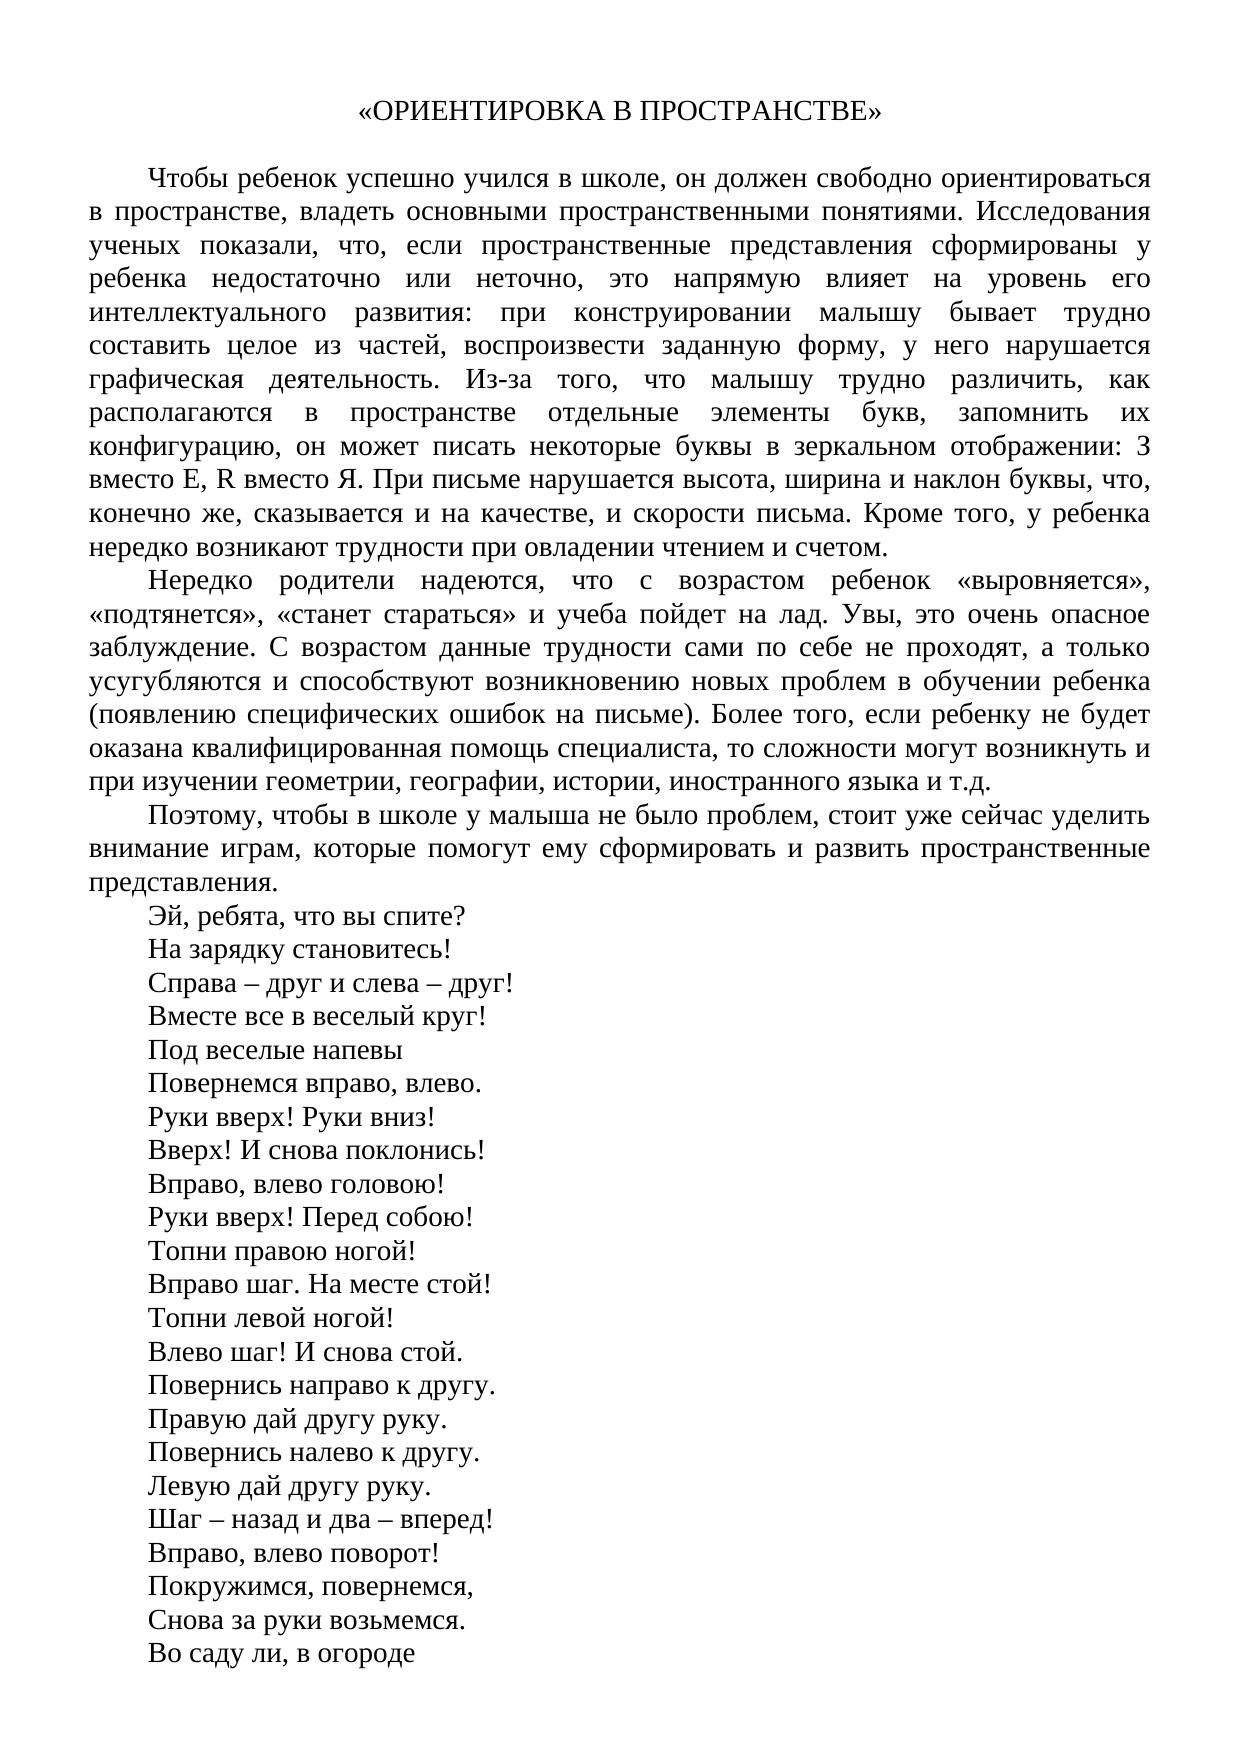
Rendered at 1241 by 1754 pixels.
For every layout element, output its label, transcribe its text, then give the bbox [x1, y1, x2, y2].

text Шаг – назад и два – вперед! [89, 1501, 1152, 1535]
text Топни левой ногой! [89, 1300, 1152, 1334]
text На зарядку становитесь! [89, 931, 1152, 965]
text Во саду ли, в огороде [89, 1636, 1152, 1669]
text Повернись направо к другу. [89, 1367, 1152, 1401]
text Топни правою ногой! [89, 1233, 1152, 1267]
text Повернемся вправо, влево. [89, 1065, 1152, 1099]
text Вправо, влево поворот! [89, 1535, 1152, 1568]
text Нередко родители надеются, что с возрастом ребенок «выровняется», «подтянется», «станет стараться» и учеба пойдет на лад. Увы, это очень опасное заблуждение. С возрастом данные трудности сами по себе не проходят, а только усугубляются и способствуют возникновению новых проблем в обучении ребенка (появлению специфических ошибок на письме). Более того, если ребенку не будет оказана квалифицированная помощь специалиста, то сложности могут возникнуть и при изучении геометрии, географии, истории, иностранного языка и т.д. [89, 562, 1152, 797]
text Справа – друг и слева – друг! [89, 965, 1152, 998]
text Под веселые напевы [89, 1032, 1152, 1065]
text Вправо шаг. На месте стой! [89, 1267, 1152, 1300]
text Чтобы ребенок успешно учился в школе, он должен свободно ориентироваться в пространстве, владеть основными пространственными понятиями. Исследования ученых показали, что, если пространственные представления сформированы у ребенка недостаточно или неточно, это напрямую влияет на уровень его интеллектуального развития: при конструировании малышу бывает трудно составить целое из частей, воспроизвести заданную форму, у него нарушается графическая деятельность. Из-за того, что малышу трудно различить, как располагаются в пространстве отдельные элементы букв, запомнить их конфигурацию, он может писать некоторые буквы в зеркальном отображении: З вместо Е, R вместо Я. При письме нарушается высота, ширина и наклон буквы, что, конечно же, сказывается и на качестве, и скорости письма. Кроме того, у ребенка нередко возникают трудности при овладении чтением и счетом. [89, 160, 1152, 562]
text Вместе все в веселый круг! [89, 998, 1152, 1032]
text Руки вверх! Руки вниз! [89, 1099, 1152, 1132]
text Поэтому, чтобы в школе у малыша не было проблем, стоит уже сейчас уделить внимание играм, которые помогут ему сформировать и развить пространственные представления. [89, 797, 1152, 898]
text Снова за руки возьмемся. [89, 1602, 1152, 1636]
text Правую дай другу руку. [89, 1401, 1152, 1434]
text «ОРИЕНТИРОВКА В ПРОСТРАНСТВЕ» [59, 93, 1181, 126]
text Покружимся, повернемся, [89, 1568, 1152, 1602]
text Левую дай другу руку. [89, 1468, 1152, 1501]
text Влево шаг! И снова стой. [89, 1334, 1152, 1367]
text Эй, ребята, что вы спите? [89, 898, 1152, 931]
text Вправо, влево головою! [89, 1166, 1152, 1199]
text Повернись налево к другу. [89, 1434, 1152, 1468]
text Вверх! И снова поклонись! [89, 1132, 1152, 1166]
text Руки вверх! Перед собою! [89, 1199, 1152, 1233]
